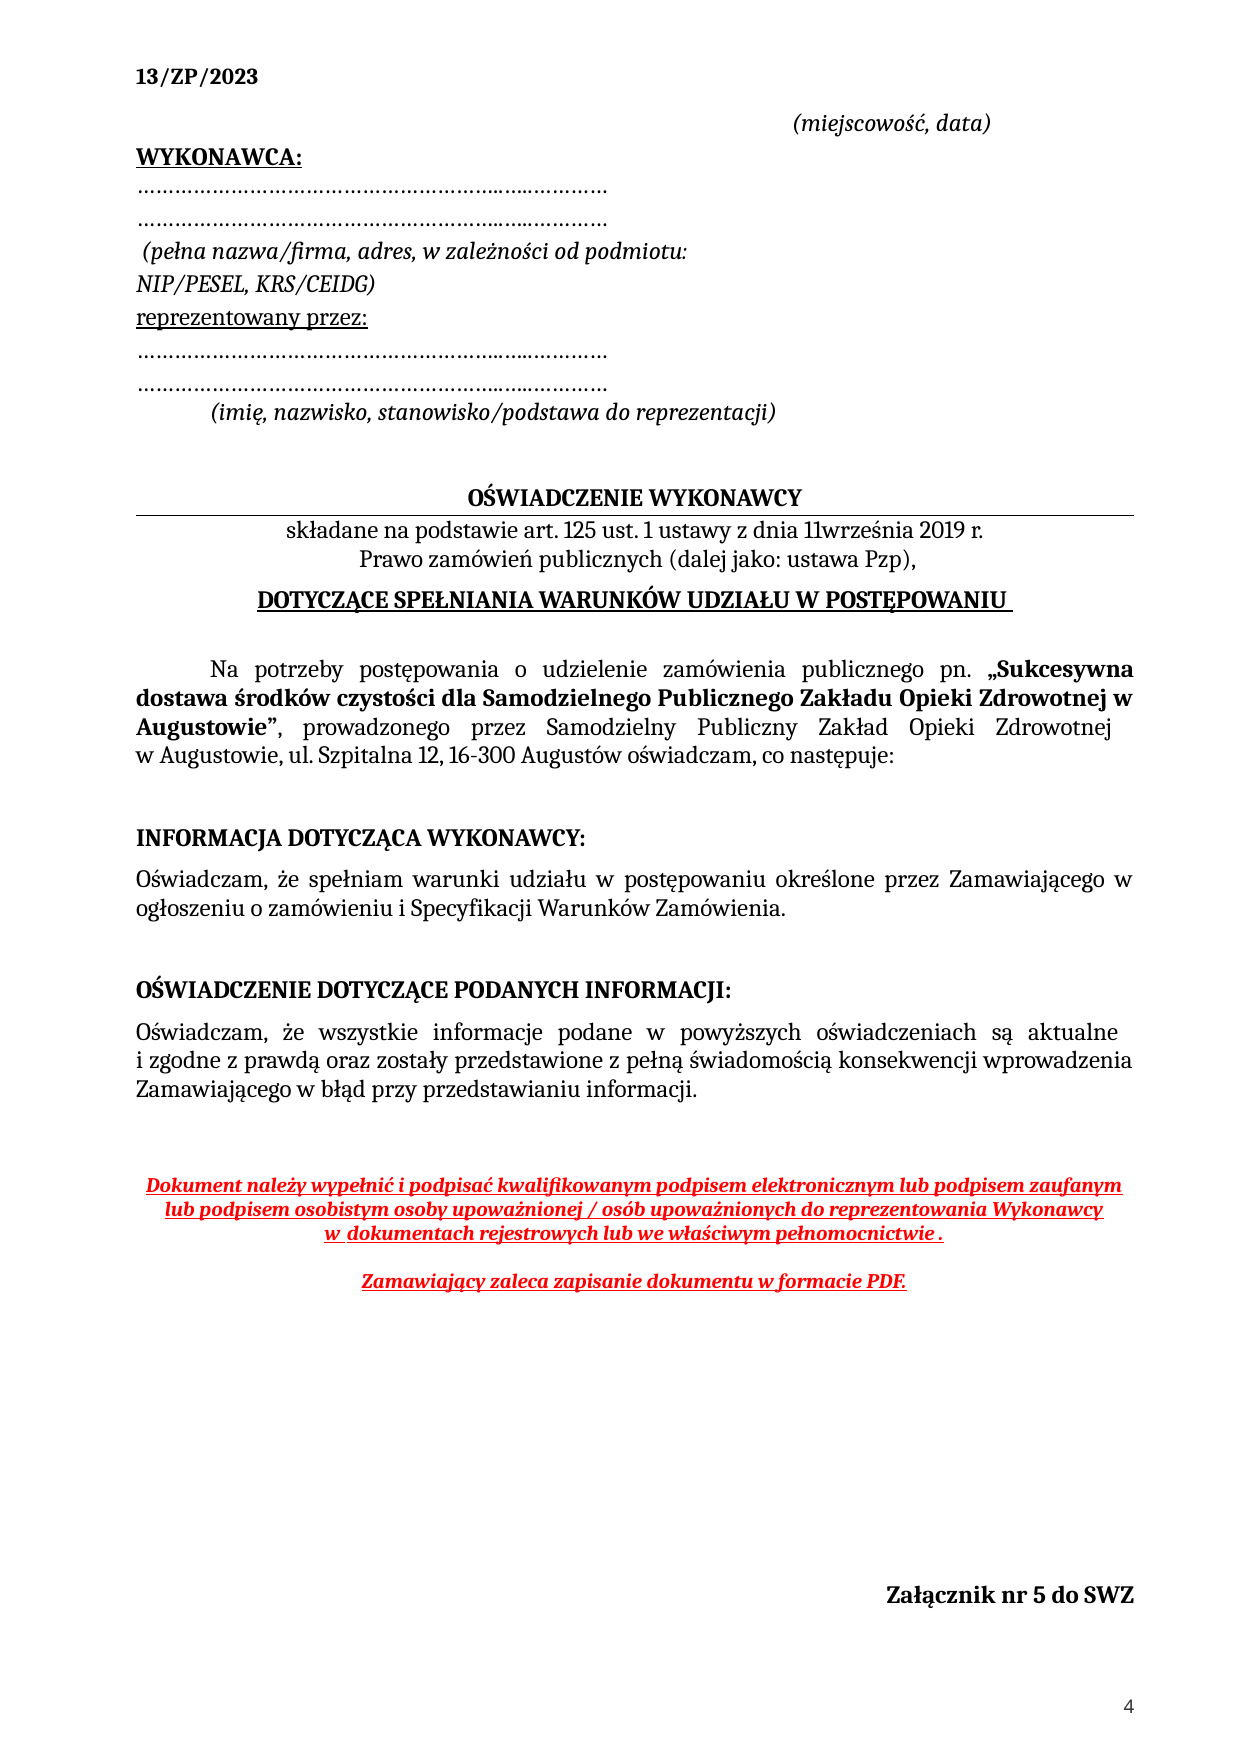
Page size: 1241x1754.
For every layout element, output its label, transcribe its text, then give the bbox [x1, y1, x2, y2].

text INFORMACJA DOTYCZĄCA WYKONAWCY: [136, 824, 1134, 852]
text …………………………………………………..…..………… [136, 171, 692, 199]
text (miejscowość, data) [578, 109, 1134, 138]
text Oświadczam, że spełniam warunki udziału w postępowaniu określone przez Zamawiającego w ogłoszeniu o zamówieniu i Specyfikacji Warunków Zamówienia. [136, 865, 1134, 922]
text (pełna nazwa/firma, adres, w zależności od podmiotu: NIP/PESEL, KRS/CEIDG) [136, 237, 691, 298]
text Oświadczam, że wszystkie informacje podane w powyższych oświadczeniach są aktualne i zgodne z prawdą oraz zostały przedstawione z pełną świadomością konsekwencji wprowadzenia Zamawiającego w błąd przy przedstawianiu informacji. [136, 1017, 1134, 1104]
text …………………………………………………..…..………… [136, 369, 692, 398]
text Dokument należy wypełnić i podpisać kwalifikowanym podpisem elektronicznym lub podpisem zaufanym lub podpisem osobistym osoby upoważnionej / osób upoważnionych do reprezentowania Wykonawcy w dokumentach rejestrowych lub we właściwym pełnomocnictwie . [136, 1174, 1134, 1246]
text …………………………………………………..…..………… [136, 204, 692, 232]
text składane na podstawie art. 125 ust. 1 ustawy z dnia 11września 2019 r. [136, 516, 1134, 544]
text OŚWIADCZENIE DOTYCZĄCE PODANYCH INFORMACJI: [136, 976, 1134, 1005]
text DOTYCZĄCE SPEŁNIANIA WARUNKÓW UDZIAŁU W POSTĘPOWANIU [136, 586, 1134, 642]
text reprezentowany przez: [136, 303, 1134, 332]
text …………………………………………………..…..………… [136, 336, 692, 364]
text OŚWIADCZENIE WYKONAWCY [136, 484, 1134, 515]
text WYKONAWCA: [136, 142, 1134, 171]
text Na potrzeby postępowania o udzielenie zamówienia publicznego pn. „Sukcesywna dostawa środków czystości dla Samodzielnego Publicznego Zakładu Opieki Zdrowotnej w Augustowie”, prowadzonego przez Samodzielny Publiczny Zakład Opieki Zdrowotnej w Augustowie, ul. Szpitalna 12, 16-300 Augustów oświadczam, co następuje: [136, 655, 1134, 770]
text Prawo zamówień publicznych (dalej jako: ustawa Pzp), [136, 544, 1134, 573]
text Załącznik nr 5 do SWZ [136, 1581, 1134, 1610]
text (imię, nazwisko, stanowisko/podstawa do reprezentacji) [136, 398, 1134, 426]
text Zamawiający zaleca zapisanie dokumentu w formacie PDF. [136, 1269, 1134, 1293]
